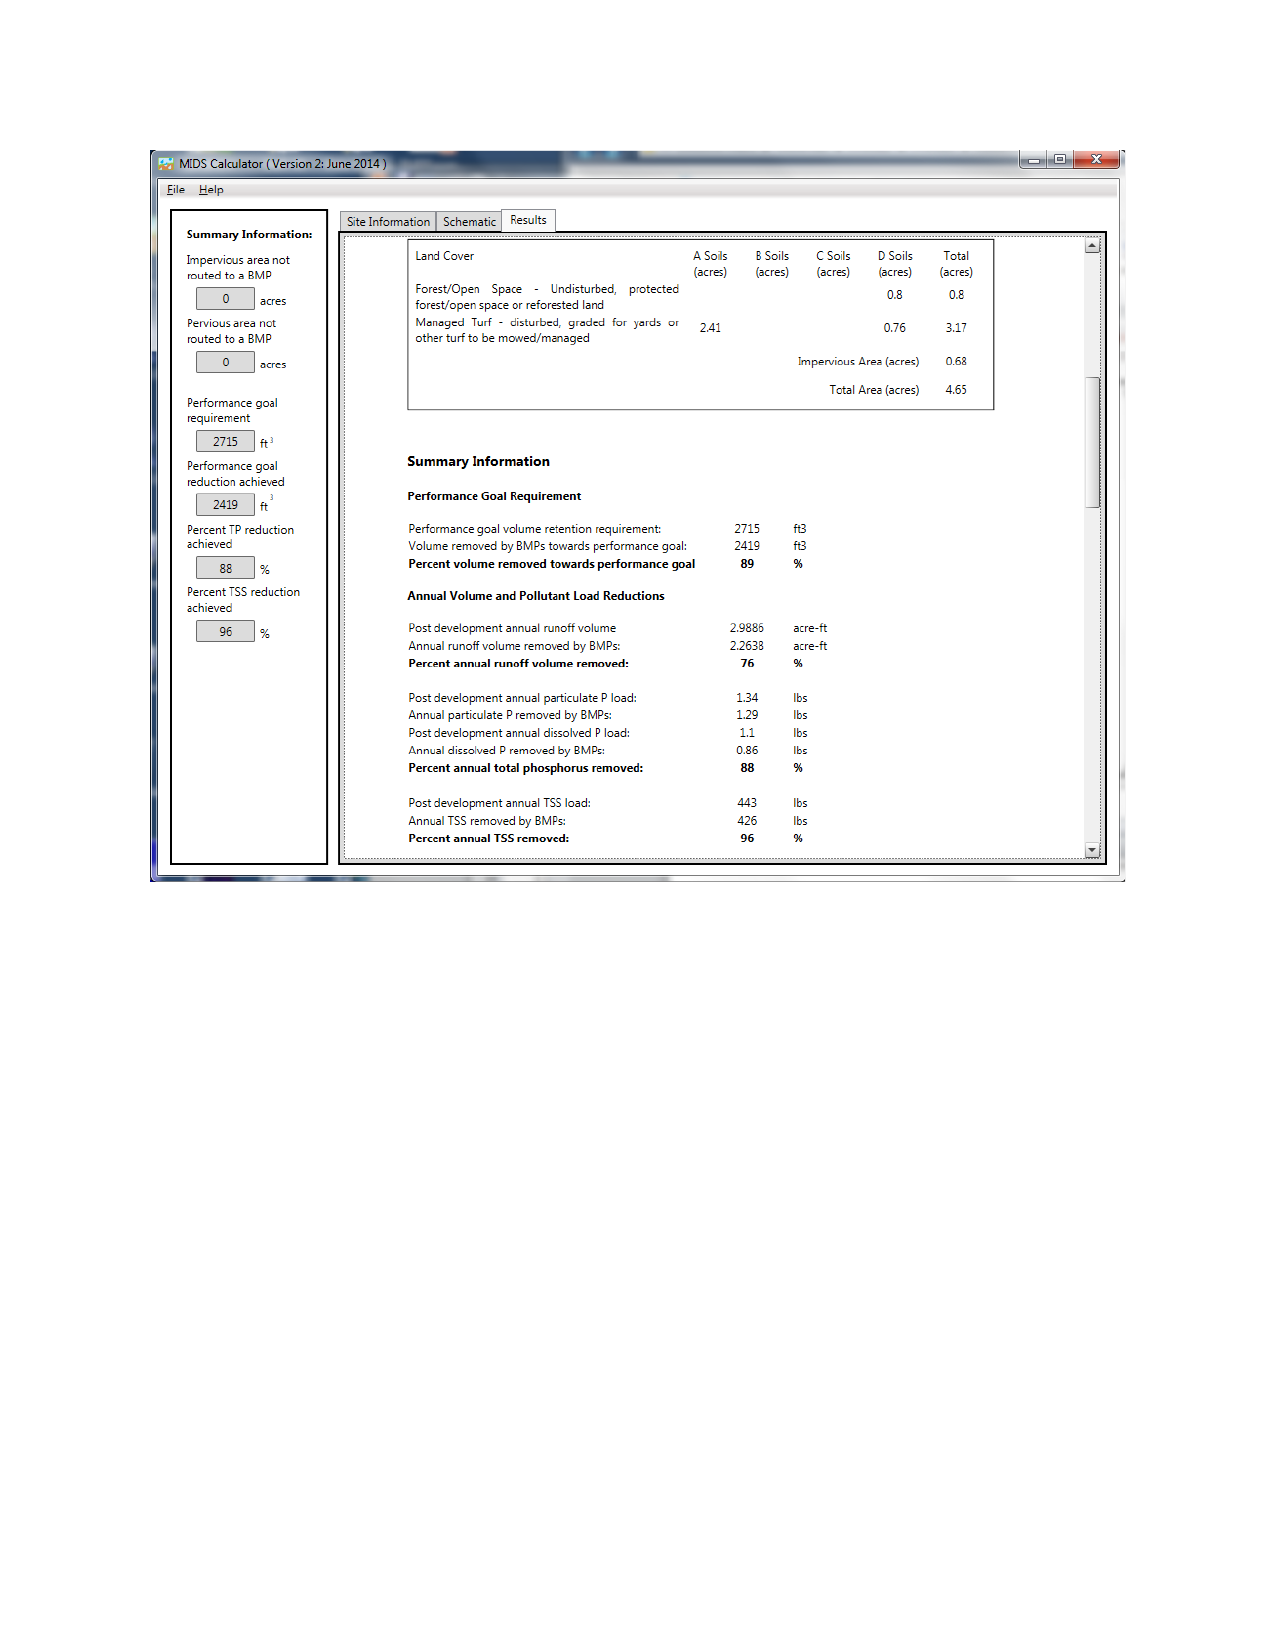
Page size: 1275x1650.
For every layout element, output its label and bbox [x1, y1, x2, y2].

picture [150, 150, 1125, 882]
